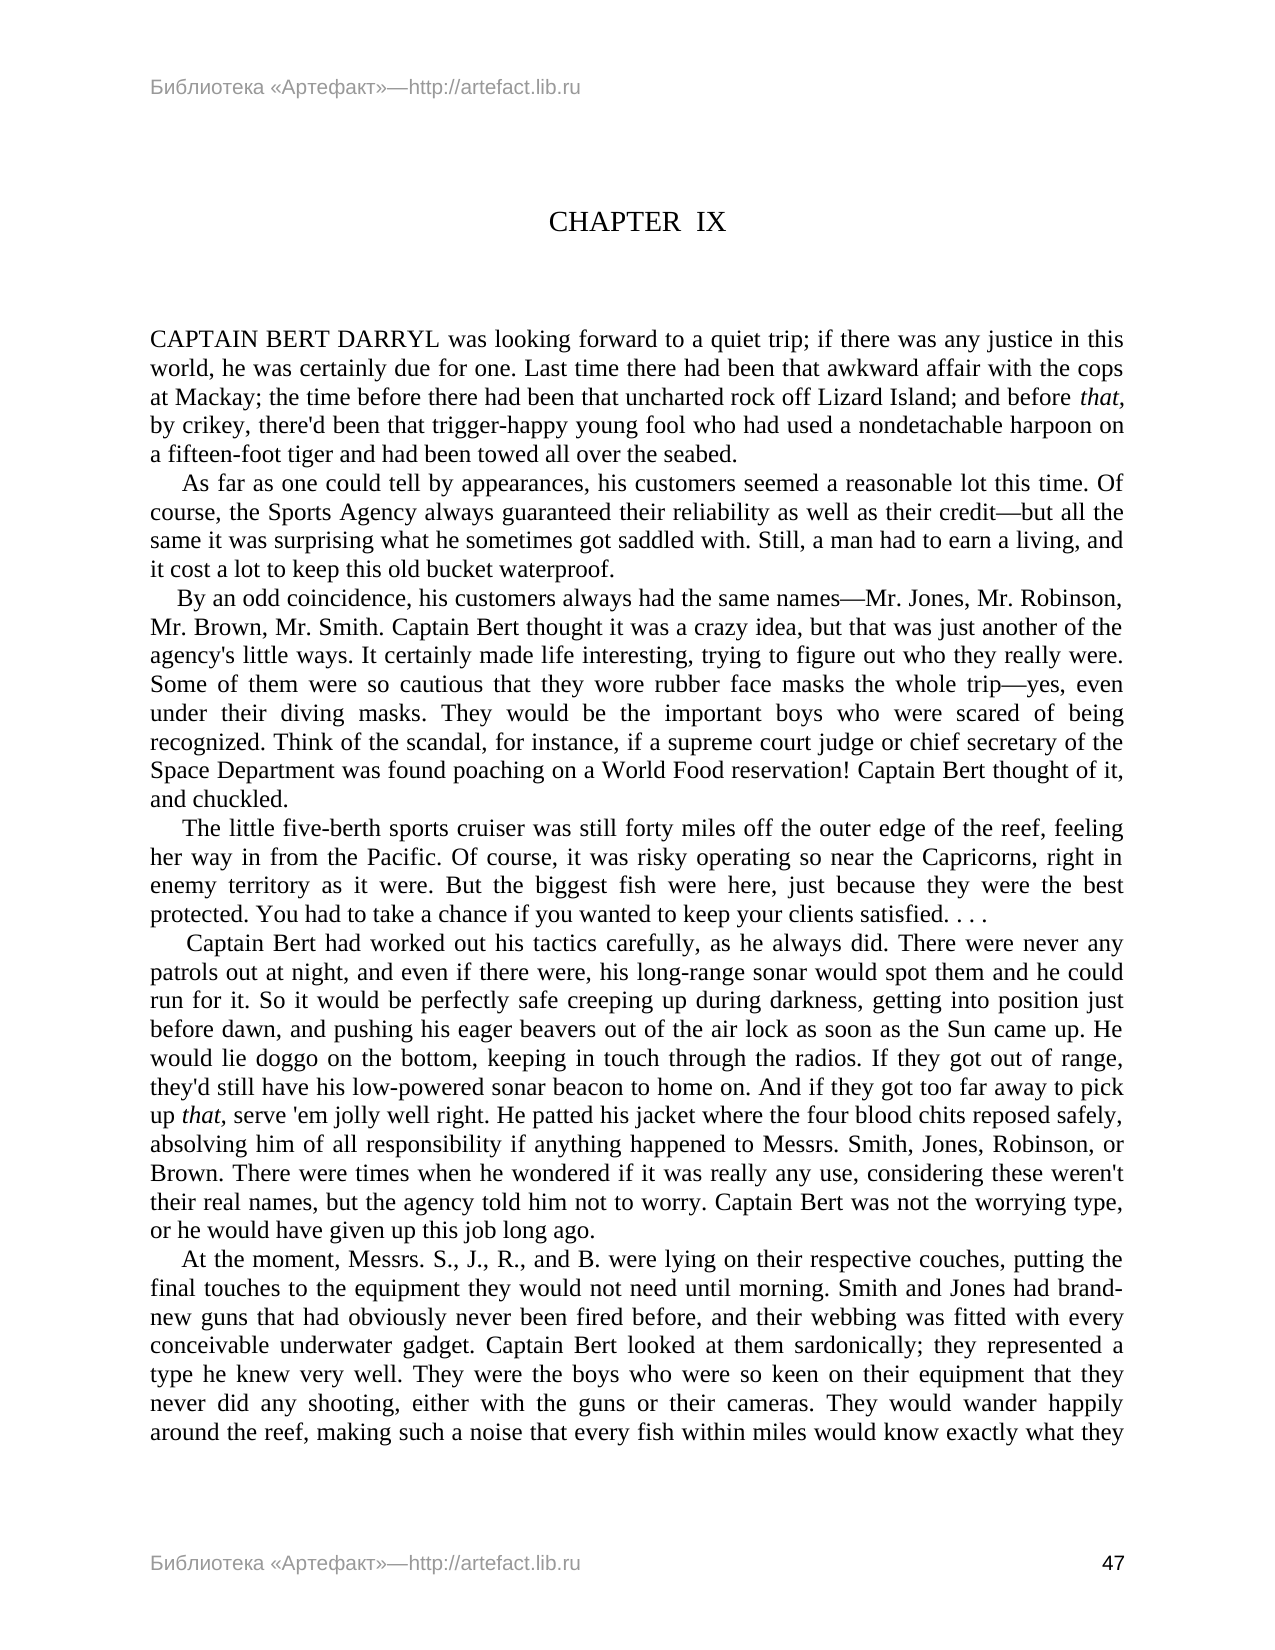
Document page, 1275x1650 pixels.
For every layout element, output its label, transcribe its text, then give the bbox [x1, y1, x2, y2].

text Captain Bert Darryl was looking forward to a quiet trip; if there was any justice in this world, he was certainly due for one. Last time there had been that awkward affair with the cops at Mackay; the time before there had been that uncharted rock off Lizard Island; and before that, by crikey, there'd been that trigger-happy young fool who had used a nondetachable harpoon on a fifteen-foot tiger and had been towed all over the seabed. [150, 324, 1125, 468]
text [150, 1244, 1125, 1445]
text The little five-berth sports cruiser was still forty miles off the outer edge of the reef, feeling her way in from the Pacific. Of course, it was risky operating so near the Capricorns, right in enemy territory as it were. But the biggest fish were here, just because they were the best protected. You had to take a chance if you wanted to keep your clients satisfied. . . . [150, 813, 1125, 928]
subtitle CHAPTER IX [150, 204, 1125, 238]
text By an odd coincidence, his customers always had the same names—Mr. Jones, Mr. Robinson, Mr. Brown, Mr. Smith. Captain Bert thought it was a crazy idea, but that was just another of the agency's little ways. It certainly made life interesting, trying to figure out who they really were. Some of them were so cautious that they wore rubber face masks the whole trip—yes, even under their diving masks. They would be the important boys who were scared of being recognized. Think of the scandal, for instance, if a supreme court judge or chief secretary of the Space Department was found poaching on a World Food reservation! Captain Bert thought of it, and chuckled. [150, 583, 1125, 813]
text Captain Bert had worked out his tactics carefully, as he always did. There were never any patrols out at night, and even if there were, his long-range sonar would spot them and he could run for it. So it would be perfectly safe creeping up during darkness, getting into position just before dawn, and pushing his eager beavers out of the air lock as soon as the Sun came up. He would lie doggo on the bottom, keeping in touch through the radios. If they got out of range, they'd still have his low-powered sonar beacon to home on. And if they got too far away to pick up that, serve 'em jolly well right. He patted his jacket where the four blood chits reposed safely, absolving him of all responsibility if anything happened to Messrs. Smith, Jones, Robinson, or Brown. There were times when he wondered if it was really any use, considering these weren't their real names, but the agency told him not to worry. Captain Bert was not the worrying type, or he would have given up this job long ago. [150, 928, 1125, 1244]
text As far as one could tell by appearances, his customers seemed a reasonable lot this time. Of course, the Sports Agency always guaranteed their reliability as well as their credit—but all the same it was surprising what he sometimes got saddled with. Still, a man had to earn a living, and it cost a lot to keep this old bucket waterproof. [150, 468, 1125, 583]
